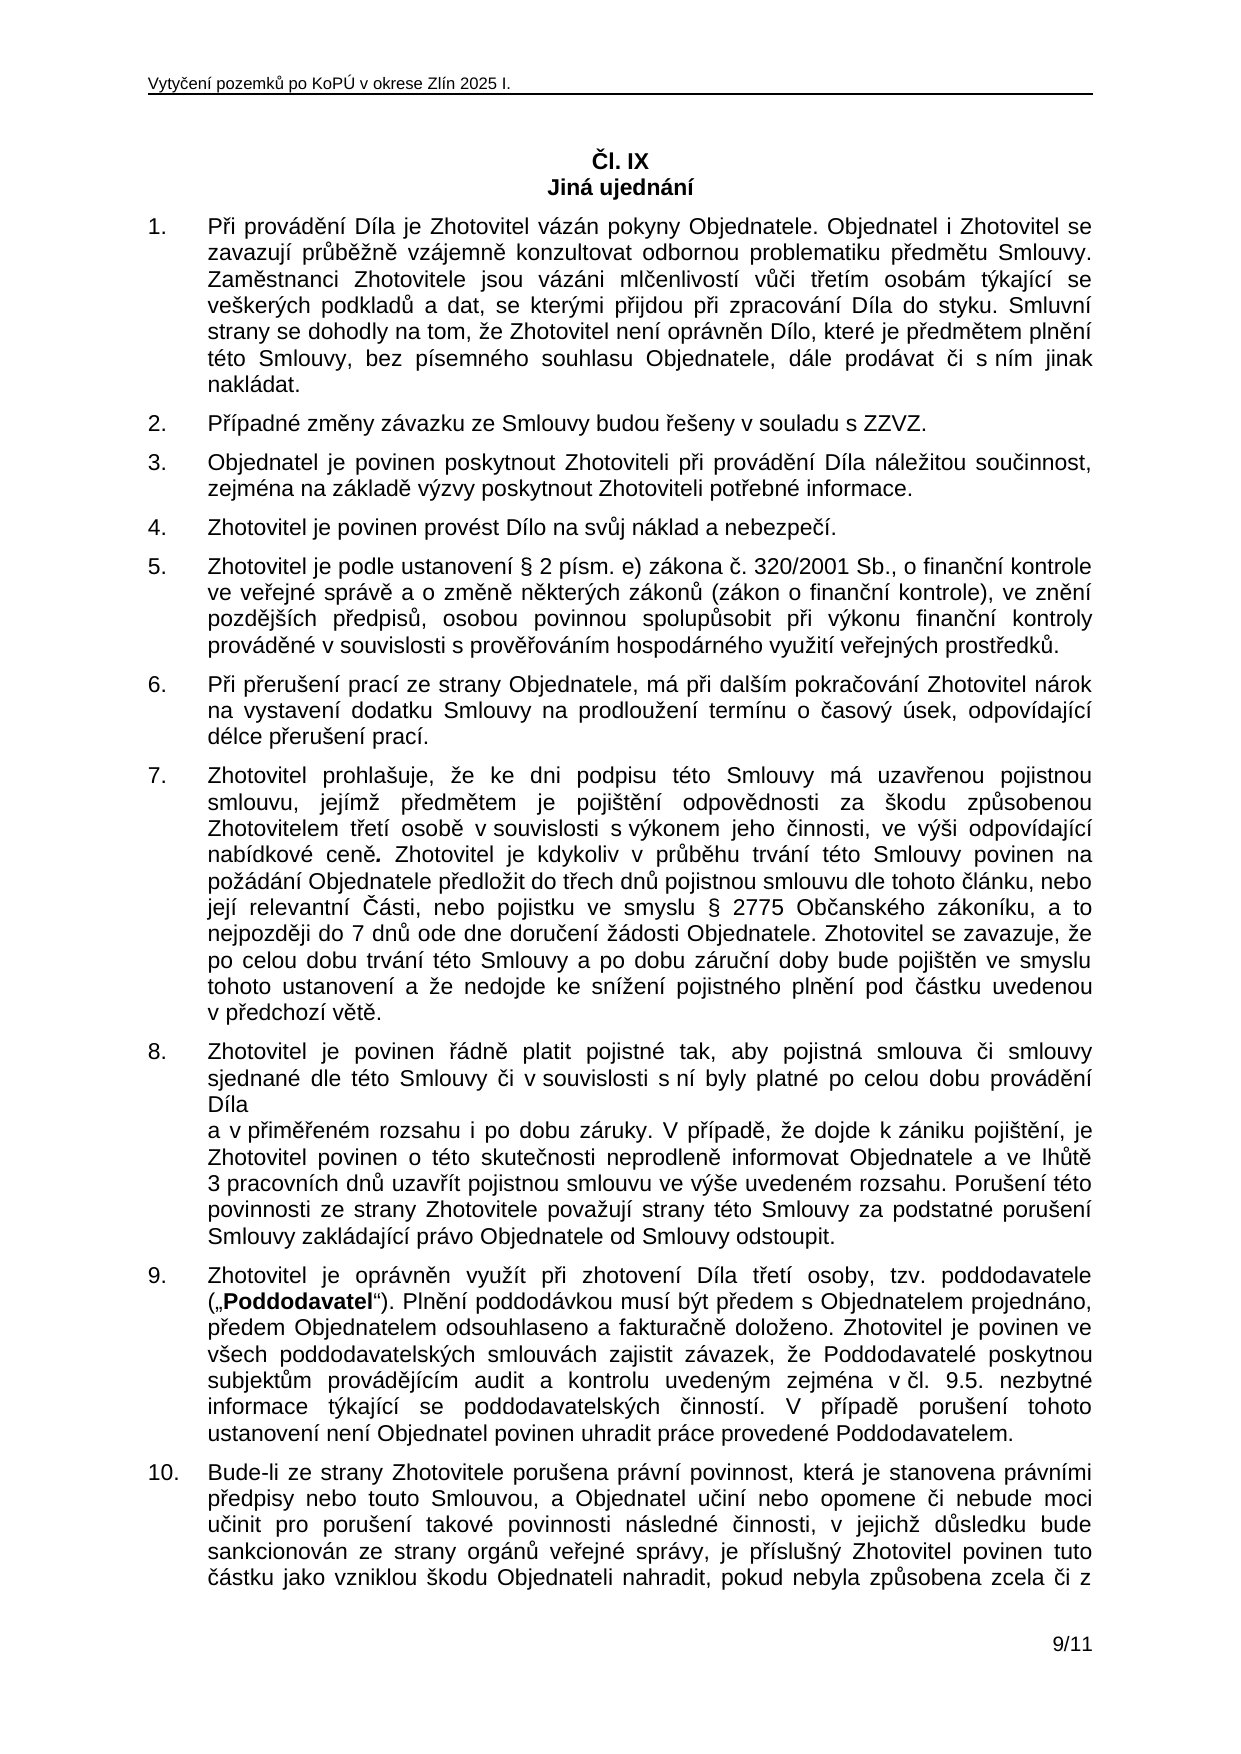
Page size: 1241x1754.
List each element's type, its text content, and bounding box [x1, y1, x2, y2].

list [148, 1458, 1093, 1590]
list Zhotovitel je podle ustanovení § 2 písm. e) zákona č. 320/2001 Sb., o finanční kontrole ve veřejné správě a o změně některých zákonů (zákon o finanční kontrole), ve znění pozdějších předpisů, osobou povinnou spolupůsobit při výkonu finanční kontroly prováděné v souvislosti s prověřováním hospodárného využití veřejných prostředků. [148, 553, 1093, 658]
subtitle Čl. IX [148, 148, 1093, 174]
list Zhotovitel prohlašuje, že ke dni podpisu této Smlouvy má uzavřenou pojistnou smlouvu, jejímž předmětem je pojištění odpovědnosti za škodu způsobenou Zhotovitelem třetí osobě v souvislosti s výkonem jeho činnosti, ve výši odpovídající nabídkové ceně. Zhotovitel je kdykoliv v průběhu trvání této Smlouvy povinen na požádání Objednatele předložit do třech dnů pojistnou smlouvu dle tohoto článku, nebo její relevantní Části, nebo pojistku ve smyslu § 2775 Občanského zákoníku, a to nejpozději do 7 dnů ode dne doručení žádosti Objednatele. Zhotovitel se zavazuje, že po celou dobu trvání této Smlouvy a po dobu záruční doby bude pojištěn ve smyslu tohoto ustanovení a že nedojde ke snížení pojistného plnění pod částku uvedenou v předchozí větě. [148, 762, 1093, 1026]
list Objednatel je povinen poskytnout Zhotoviteli při provádění Díla náležitou součinnost, zejména na základě výzvy poskytnout Zhotoviteli potřebné informace. [148, 449, 1093, 501]
list Při přerušení prací ze strany Objednatele, má při dalším pokračování Zhotovitel nárok na vystavení dodatku Smlouvy na prodloužení termínu o časový úsek, odpovídající délce přerušení prací. [148, 671, 1093, 750]
list Zhotovitel je povinen řádně platit pojistné tak, aby pojistná smlouva či smlouvy sjednané dle této Smlouvy či v souvislosti s ní byly platné po celou dobu provádění Díla a v přiměřeném rozsahu i po dobu záruky. V případě, že dojde k zániku pojištění, je Zhotovitel povinen o této skutečnosti neprodleně informovat Objednatele a ve lhůtě 3 pracovních dnů uzavřít pojistnou smlouvu ve výše uvedeném rozsahu. Porušení této povinnosti ze strany Zhotovitele považují strany této Smlouvy za podstatné porušení Smlouvy zakládající právo Objednatele od Smlouvy odstoupit. [148, 1038, 1093, 1249]
list Případné změny závazku ze Smlouvy budou řešeny v souladu s ZZVZ. [148, 410, 1093, 436]
subtitle Jiná ujednání [148, 174, 1093, 200]
list Zhotovitel je povinen provést Dílo na svůj náklad a nebezpečí. [148, 514, 1093, 540]
list Zhotovitel je oprávněn využít při zhotovení Díla třetí osoby, tzv. poddodavatele („Poddodavatel“). Plnění poddodávkou musí být předem s Objednatelem projednáno, předem Objednatelem odsouhlaseno a fakturačně doloženo. Zhotovitel je povinen ve všech poddodavatelských smlouvách zajistit závazek, že Poddodavatelé poskytnou subjektům provádějícím audit a kontrolu uvedeným zejména v čl. 9.5. nezbytné informace týkající se poddodavatelských činností. V případě porušení tohoto ustanovení není Objednatel povinen uhradit práce provedené Poddodavatelem. [148, 1262, 1093, 1446]
list Při provádění Díla je Zhotovitel vázán pokyny Objednatele. Objednatel i Zhotovitel se zavazují průběžně vzájemně konzultovat odbornou problematiku předmětu Smlouvy. Zaměstnanci Zhotovitele jsou vázáni mlčenlivostí vůči třetím osobám týkající se veškerých podkladů a dat, se kterými přijdou při zpracování Díla do styku. Smluvní strany se dohodly na tom, že Zhotovitel není oprávněn Dílo, které je předmětem plnění této Smlouvy, bez písemného souhlasu Objednatele, dále prodávat či s ním jinak nakládat. [148, 213, 1093, 397]
